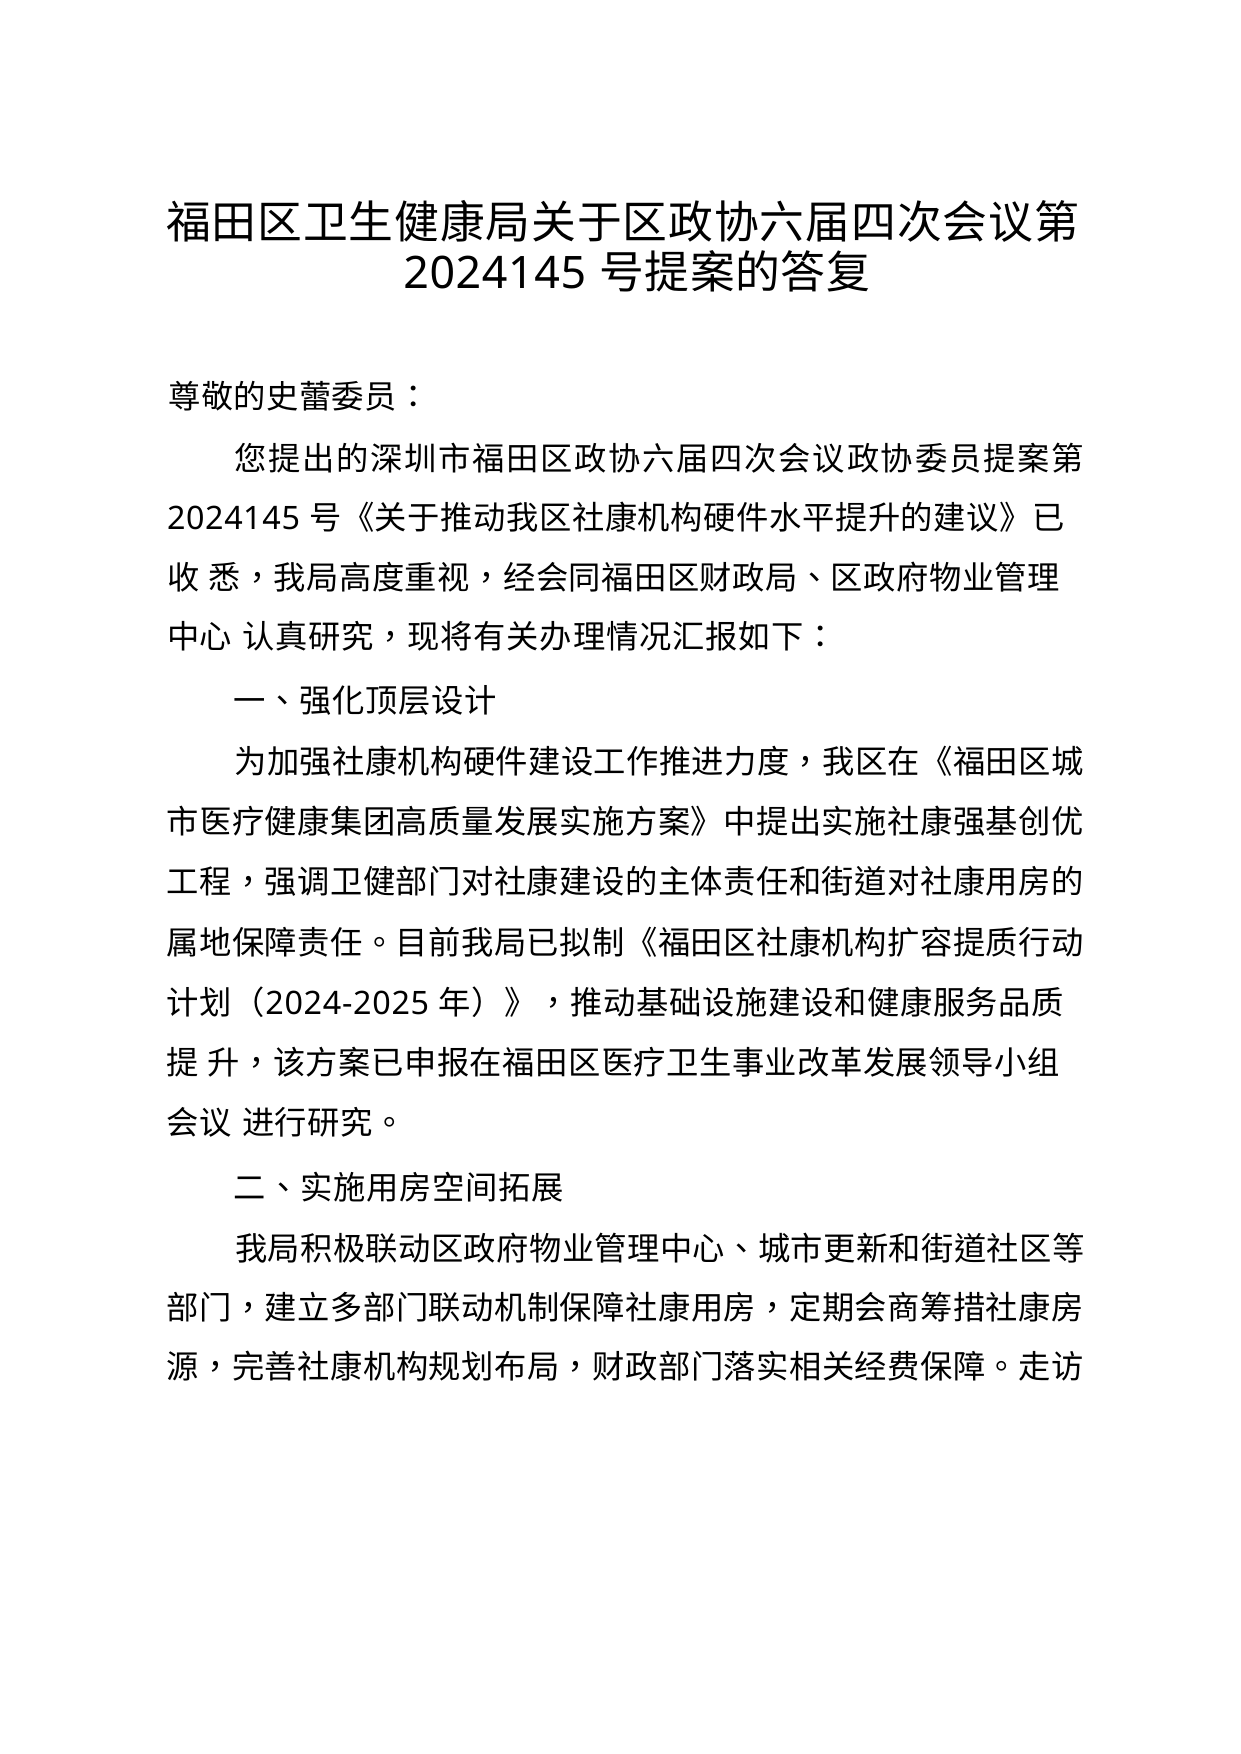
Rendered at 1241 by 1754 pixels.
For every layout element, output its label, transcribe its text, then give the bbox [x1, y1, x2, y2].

text 我局积极联动区政府物业管理中心、城市更新和街道社区等 部门，建立多部门联动机制保障社康用房，定期会商筹措社康房 源，完善社康机构规划布局，财政部门落实相关经费保障。走访 [166, 1226, 1086, 1388]
text 二、实施用房空间拓展 [234, 1166, 1121, 1207]
text 一、强化顶层设计 [234, 679, 1121, 720]
text 福田区卫生健康局关于区政协六届四次会议第 2024145 号提案的答复 [166, 196, 1081, 302]
text 尊敬的史蕾委员： [168, 377, 1121, 417]
text 您提出的深圳市福田区政协六届四次会议政协委员提案第 2024145 号《关于推动我区社康机构硬件水平提升的建议》已收 悉，我局高度重视，经会同福田区财政局、区政府物业管理中心 认真研究，现将有关办理情况汇报如下： [167, 436, 1086, 658]
text 为加强社康机构硬件建设工作推进力度，我区在《福田区城 市医疗健康集团高质量发展实施方案》中提出实施社康强基创优 工程，强调卫健部门对社康建设的主体责任和街道对社康用房的 属地保障责任。目前我局已拟制《福田区社康机构扩容提质行动 计划（2024-2025 年）》，推动基础设施建设和健康服务品质提 升，该方案已申报在福田区医疗卫生事业改革发展领导小组会议 进行研究。 [166, 739, 1086, 1144]
